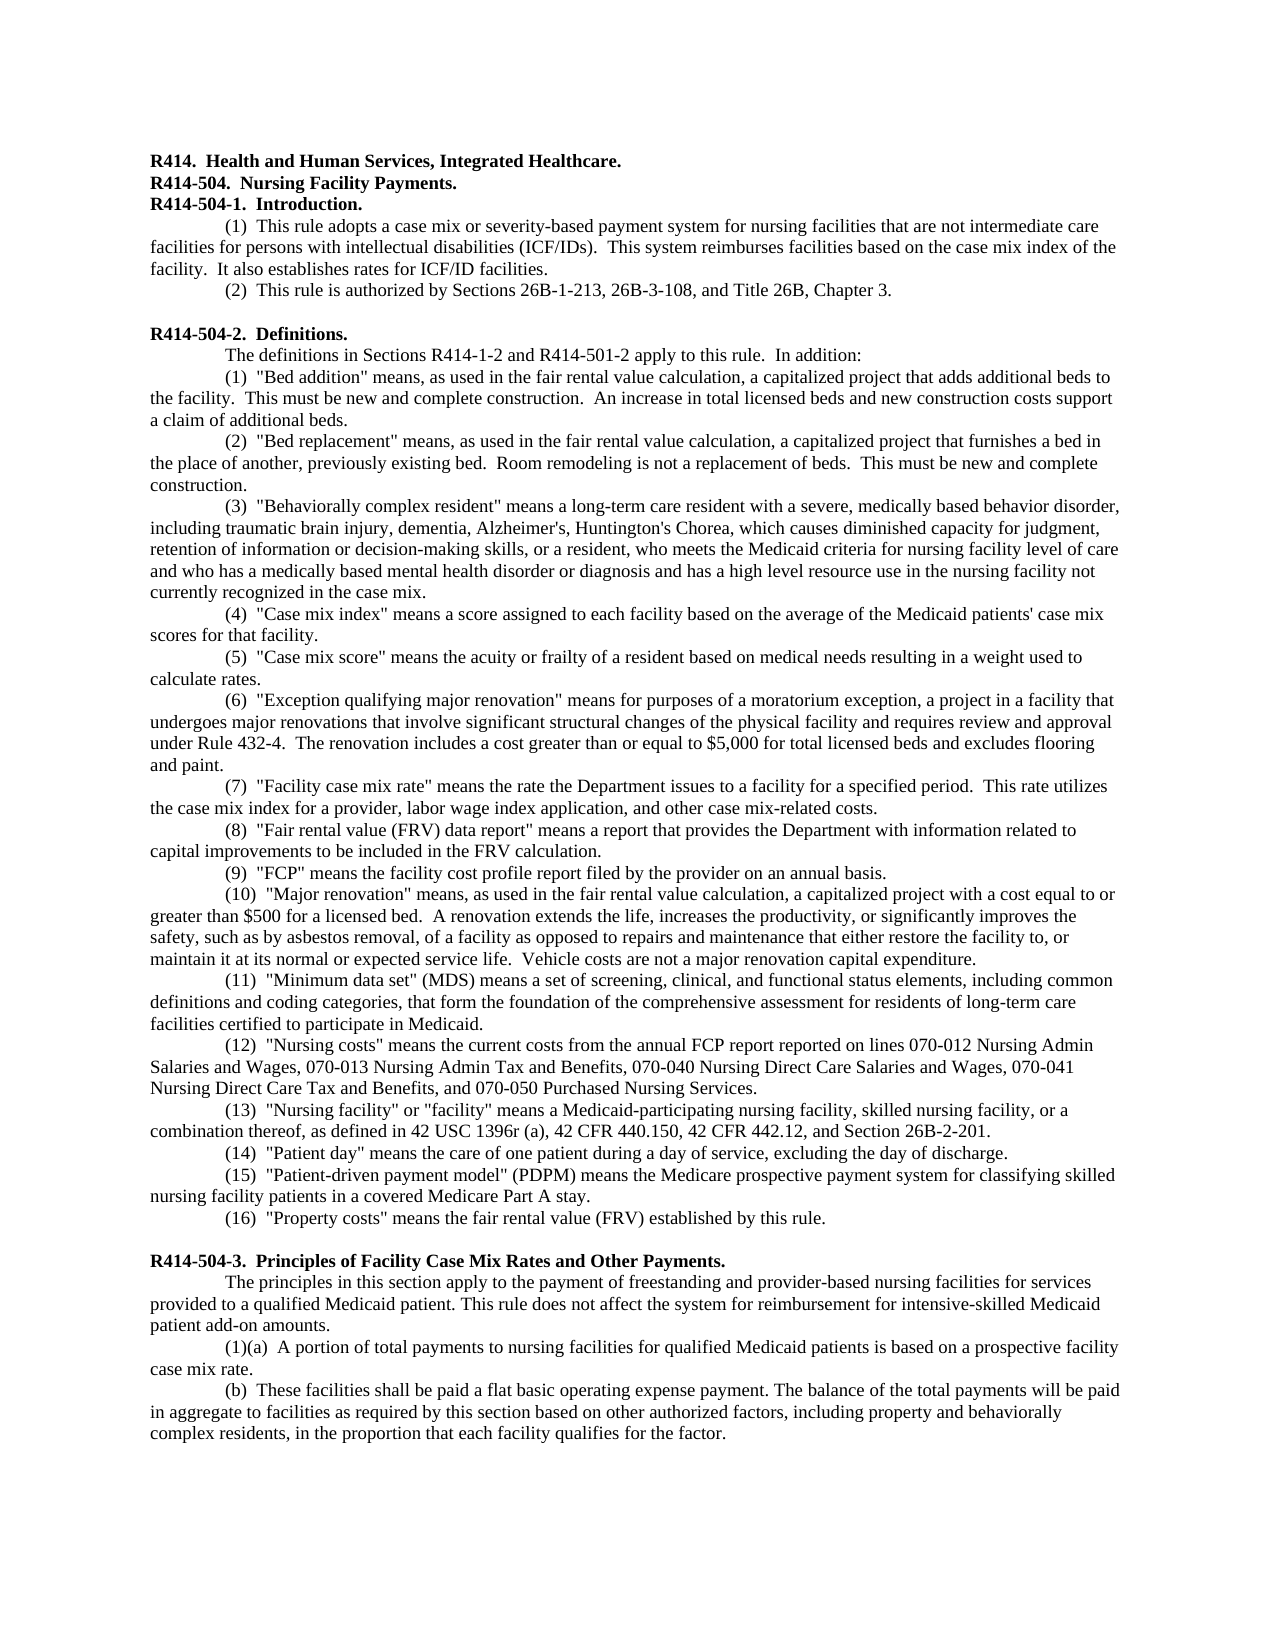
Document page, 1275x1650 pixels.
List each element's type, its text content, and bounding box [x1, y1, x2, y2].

text (2) This rule is authorized by Sections 26B-1-213, 26B-3-108, and Title 26B, Chapter 3. [150, 279, 1125, 301]
text (12) "Nursing costs" means the current costs from the annual FCP report reported on lines 070-012 Nursing Admin Salaries and Wages, 070-013 Nursing Admin Tax and Benefits, 070-040 Nursing Direct Care Salaries and Wages, 070-041 Nursing Direct Care Tax and Benefits, and 070-050 Purchased Nursing Services. [150, 1034, 1125, 1099]
text The principles in this section apply to the payment of freestanding and provider-based nursing facilities for services provided to a qualified Medicaid patient. This rule does not affect the system for reimbursement for intensive-skilled Medicaid patient add-on amounts. [150, 1271, 1125, 1336]
text R414-504. Nursing Facility Payments. [150, 172, 1125, 193]
text (10) "Major renovation" means, as used in the fair rental value calculation, a capitalized project with a cost equal to or greater than $500 for a licensed bed. A renovation extends the life, increases the productivity, or significantly improves the safety, such as by asbestos removal, of a facility as opposed to repairs and maintenance that either restore the facility to, or maintain it at its normal or expected service life. Vehicle costs are not a major renovation capital expenditure. [150, 883, 1125, 969]
text (1) This rule adopts a case mix or severity-based payment system for nursing facilities that are not intermediate care facilities for persons with intellectual disabilities (ICF/IDs). This system reimburses facilities based on the case mix index of the facility. It also establishes rates for ICF/ID facilities. [150, 215, 1125, 279]
text R414. Health and Human Services, Integrated Healthcare. [150, 150, 1125, 172]
text R414-504-1. Introduction. [150, 193, 1125, 215]
text R414-504-2. Definitions. [150, 322, 1125, 344]
text (8) "Fair rental value (FRV) data report" means a report that provides the Department with information related to capital improvements to be included in the FRV calculation. [150, 818, 1125, 862]
text (3) "Behaviorally complex resident" means a long-term care resident with a severe, medically based behavior disorder, including traumatic brain injury, dementia, Alzheimer's, Huntington's Chorea, which causes diminished capacity for judgment, retention of information or decision-making skills, or a resident, who meets the Medicaid criteria for nursing facility level of care and who has a medically based mental health disorder or diagnosis and has a high level resource use in the nursing facility not currently recognized in the case mix. [150, 495, 1125, 603]
text (1)(a) A portion of total payments to nursing facilities for qualified Medicaid patients is based on a prospective facility case mix rate. [150, 1336, 1125, 1379]
text (6) "Exception qualifying major renovation" means for purposes of a moratorium exception, a project in a facility that undergoes major renovations that involve significant structural changes of the physical facility and requires review and approval under Rule 432-4. The renovation includes a cost greater than or equal to $5,000 for total licensed beds and excludes flooring and paint. [150, 689, 1125, 775]
text (4) "Case mix index" means a score assigned to each facility based on the average of the Medicaid patients' case mix scores for that facility. [150, 603, 1125, 646]
text (1) "Bed addition" means, as used in the fair rental value calculation, a capitalized project that adds additional beds to the facility. This must be new and complete construction. An increase in total licensed beds and new construction costs support a claim of additional beds. [150, 366, 1125, 430]
text (15) "Patient-driven payment model" (PDPM) means the Medicare prospective payment system for classifying skilled nursing facility patients in a covered Medicare Part A stay. [150, 1163, 1125, 1207]
text (13) "Nursing facility" or "facility" means a Medicaid-participating nursing facility, skilled nursing facility, or a combination thereof, as defined in 42 USC 1396r (a), 42 CFR 440.150, 42 CFR 442.12, and Section 26B-2-201. [150, 1099, 1125, 1142]
text (9) "FCP" means the facility cost profile report filed by the provider on an annual basis. [150, 862, 1125, 883]
text (7) "Facility case mix rate" means the rate the Department issues to a facility for a specified period. This rate utilizes the case mix index for a provider, labor wage index application, and other case mix-related costs. [150, 775, 1125, 818]
text (b) These facilities shall be paid a flat basic operating expense payment. The balance of the total payments will be paid in aggregate to facilities as required by this section based on other authorized factors, including property and behaviorally complex residents, in the proportion that each facility qualifies for the factor. [150, 1379, 1125, 1444]
text (2) "Bed replacement" means, as used in the fair rental value calculation, a capitalized project that furnishes a bed in the place of another, previously existing bed. Room remodeling is not a replacement of beds. This must be new and complete construction. [150, 430, 1125, 495]
text (14) "Patient day" means the care of one patient during a day of service, excluding the day of discharge. [150, 1142, 1125, 1163]
text R414-504-3. Principles of Facility Case Mix Rates and Other Payments. [150, 1250, 1125, 1271]
text (16) "Property costs" means the fair rental value (FRV) established by this rule. [150, 1207, 1125, 1228]
text (11) "Minimum data set" (MDS) means a set of screening, clinical, and functional status elements, including common definitions and coding categories, that form the foundation of the comprehensive assessment for residents of long-term care facilities certified to participate in Medicaid. [150, 969, 1125, 1034]
text (5) "Case mix score" means the acuity or frailty of a resident based on medical needs resulting in a weight used to calculate rates. [150, 646, 1125, 689]
text The definitions in Sections R414-1-2 and R414-501-2 apply to this rule. In addition: [150, 344, 1125, 366]
